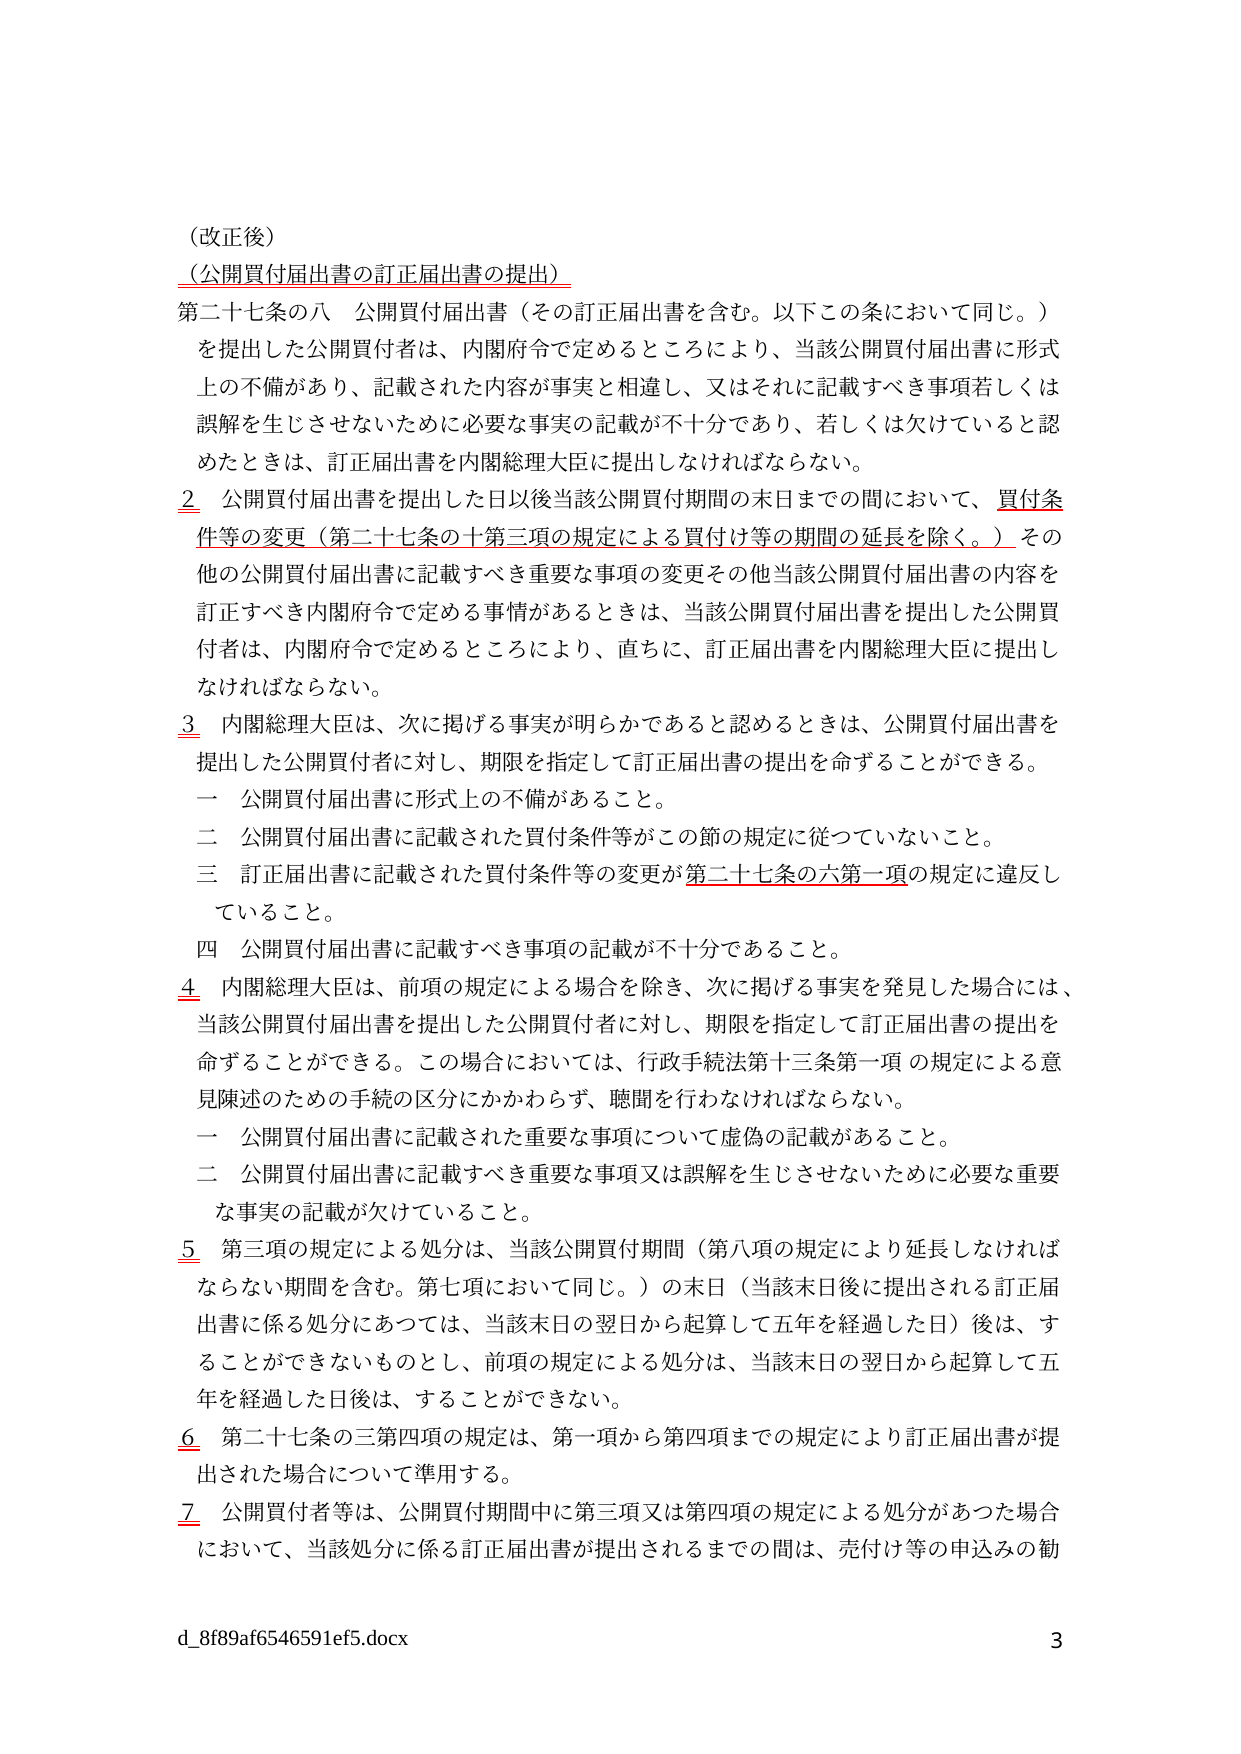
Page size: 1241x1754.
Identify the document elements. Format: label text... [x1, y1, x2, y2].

text 二 公開買付届出書に記載すべき重要な事項又は誤解を生じさせないために必要な重要な事実の記載が欠けていること。 [196, 1154, 1063, 1229]
text ５ 第三項の規定による処分は、当該公開買付期間（第八項の規定により延長しなければならない期間を含む。第七項において同じ。）の末日（当該末日後に提出される訂正届出書に係る処分にあつては、当該末日の翌日から起算して五年を経過した日）後は、することができないものとし、前項の規定による処分は、当該末日の翌日から起算して五年を経過した日後は、することができない。 [177, 1229, 1063, 1417]
text ６ 第二十七条の三第四項の規定は、第一項から第四項までの規定により訂正届出書が提出された場合について準用する。 [177, 1417, 1063, 1492]
text ４ 内閣総理大臣は、前項の規定による場合を除き、次に掲げる事実を発見した場合には、当該公開買付届出書を提出した公開買付者に対し、期限を指定して訂正届出書の提出を命ずることができる。この場合においては、行政手続法第十三条第一項 の規定による意見陳述のための手続の区分にかかわらず、聴聞を行わなければならない。 [177, 967, 1063, 1117]
text 二 公開買付届出書に記載された買付条件等がこの節の規定に従つていないこと。 [196, 817, 1063, 854]
text （改正後） [177, 217, 1063, 254]
text 三 訂正届出書に記載された買付条件等の変更が第二十七条の六第一項の規定に違反していること。 [196, 854, 1063, 929]
text ２ 公開買付届出書を提出した日以後当該公開買付期間の末日までの間において、買付条件等の変更（第二十七条の十第三項の規定による買付け等の期間の延長を除く。）その他の公開買付届出書に記載すべき重要な事項の変更その他当該公開買付届出書の内容を訂正すべき内閣府令で定める事情があるときは、当該公開買付届出書を提出した公開買付者は、内閣府令で定めるところにより、直ちに、訂正届出書を内閣総理大臣に提出しなければならない。 [177, 479, 1063, 704]
text ３ 内閣総理大臣は、次に掲げる事実が明らかであると認めるときは、公開買付届出書を提出した公開買付者に対し、期限を指定して訂正届出書の提出を命ずることができる。 [177, 704, 1063, 779]
text 一 公開買付届出書に記載された重要な事項について虚偽の記載があること。 [196, 1117, 1063, 1154]
text 一 公開買付届出書に形式上の不備があること。 [196, 779, 1063, 817]
text 第二十七条の八 公開買付届出書（その訂正届出書を含む。以下この条において同じ。）を提出した公開買付者は、内閣府令で定めるところにより、当該公開買付届出書に形式上の不備があり、記載された内容が事実と相違し、又はそれに記載すべき事項若しくは誤解を生じさせないために必要な事実の記載が不十分であり、若しくは欠けていると認めたときは、訂正届出書を内閣総理大臣に提出しなければならない。 [177, 292, 1063, 479]
text （公開買付届出書の訂正届出書の提出） [177, 254, 1063, 292]
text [177, 1492, 1063, 1567]
text 四 公開買付届出書に記載すべき事項の記載が不十分であること。 [196, 929, 1063, 967]
